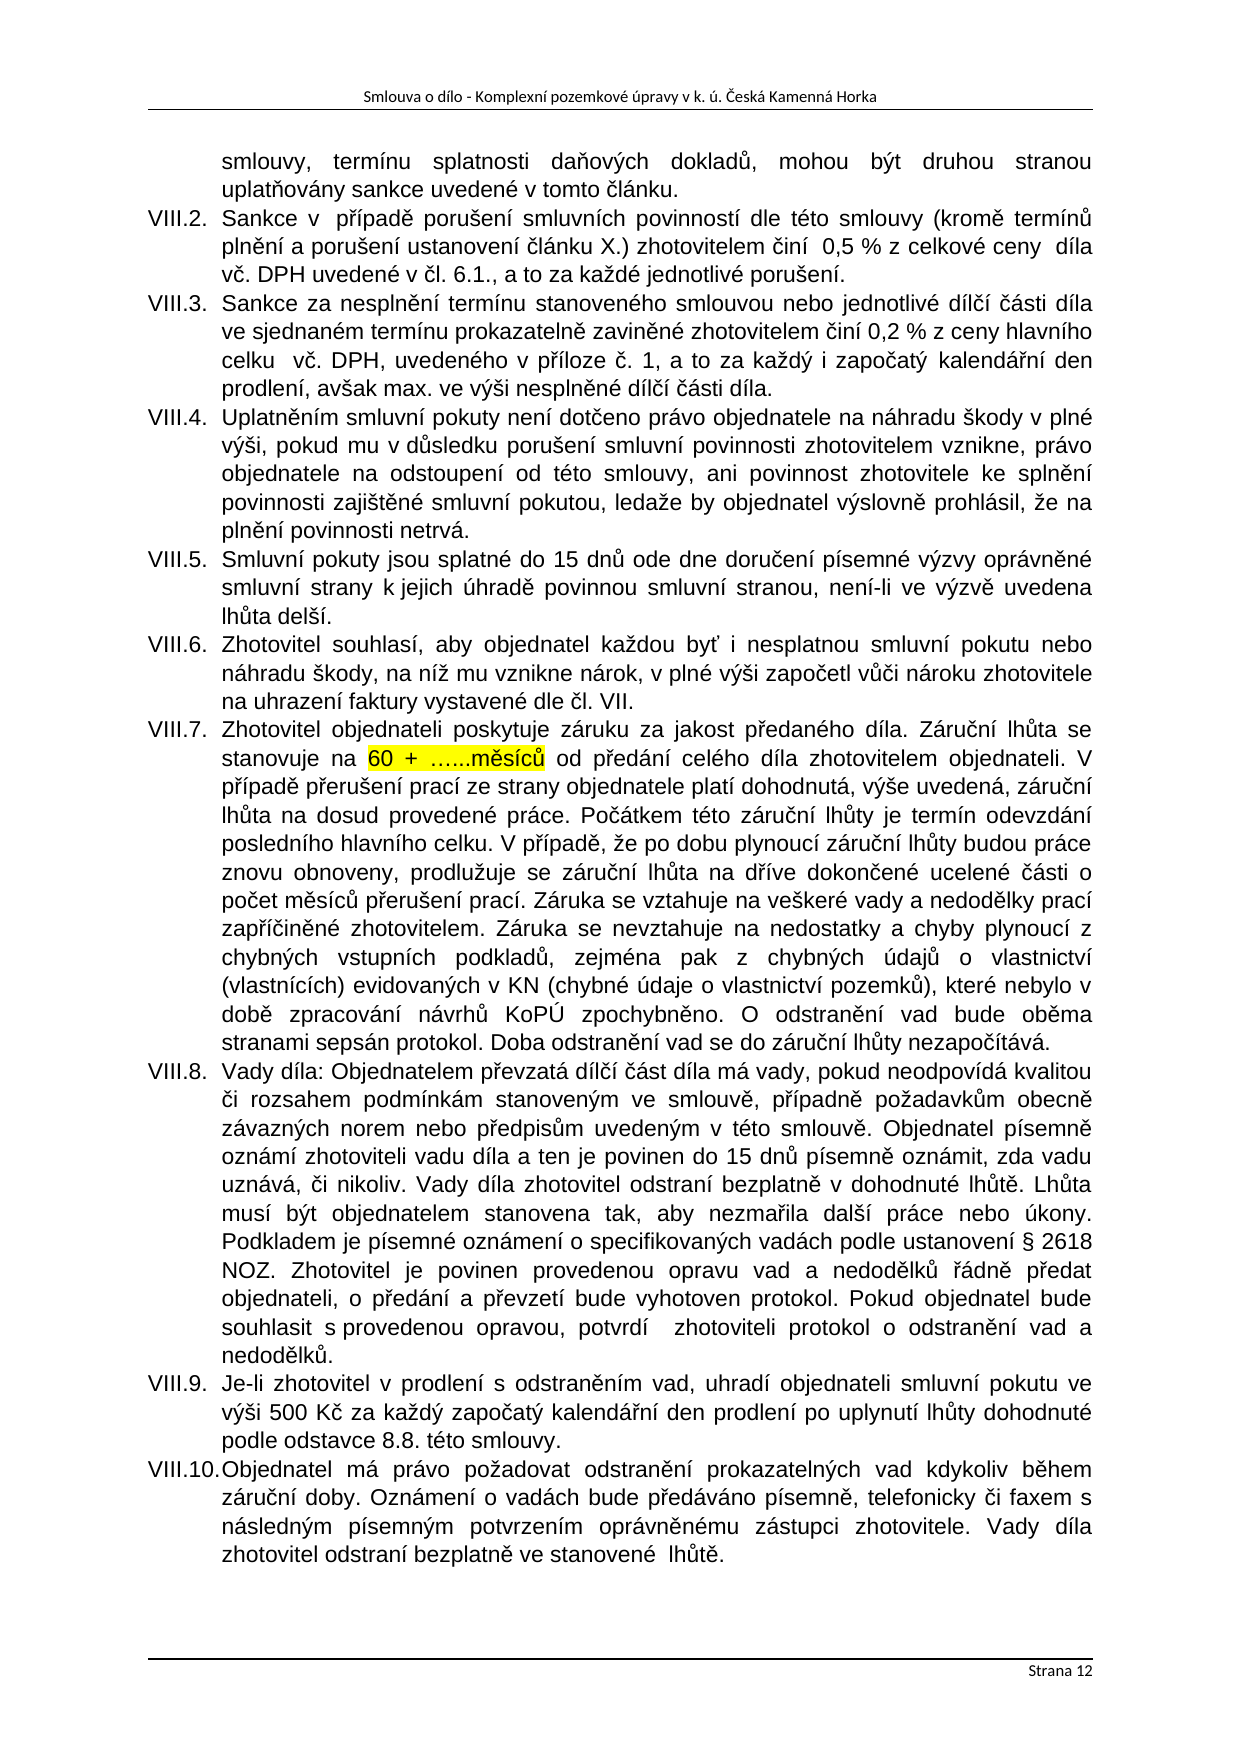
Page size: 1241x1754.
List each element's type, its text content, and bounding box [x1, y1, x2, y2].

list Sankce za nesplnění termínu stanoveného smlouvou nebo jednotlivé dílčí části díla ve sjednaném termínu prokazatelně zaviněné zhotovitelem činí 0,2 % z ceny hlavního celku vč. DPH, uvedeného v příloze č. 1, a to za každý i započatý kalendářní den prodlení, avšak max. ve výši nesplněné dílčí části díla. [148, 290, 1093, 401]
list Uplatněním smluvní pokuty není dotčeno právo objednatele na náhradu škody v plné výši, pokud mu v důsledku porušení smluvní povinnosti zhotovitelem vznikne, právo objednatele na odstoupení od této smlouvy, ani povinnost zhotovitele ke splnění povinnosti zajištěné smluvní pokutou, ledaže by objednatel výslovně prohlásil, že na plnění povinnosti netrvá. [148, 403, 1093, 544]
list Zhotovitel souhlasí, aby objednatel každou byť i nesplatnou smluvní pokutu nebo náhradu škody, na níž mu vznikne nárok, v plné výši započetl vůči nároku zhotovitele na uhrazení faktury vystavené dle čl. VII. [148, 631, 1093, 714]
list Sankce v případě porušení smluvních povinností dle této smlouvy (kromě termínů plnění a porušení ustanovení článku X.) zhotovitelem činí 0,5 % z celkové ceny díla vč. DPH uvedené v čl. 6.1., a to za každé jednotlivé porušení. [148, 204, 1093, 288]
list Smluvní pokuty jsou splatné do 15 dnů ode dne doručení písemné výzvy oprávněné smluvní strany k jejich úhradě povinnou smluvní stranou, není-li ve výzvě uvedena lhůta delší. [148, 546, 1093, 629]
list Je-li zhotovitel v prodlení s odstraněním vad, uhradí objednateli smluvní pokutu ve výši 500 Kč za každý započatý kalendářní den prodlení po uplynutí lhůty dohodnuté podle odstavce 8.8. této smlouvy. [148, 1370, 1093, 1454]
list Objednatel má právo požadovat odstranění prokazatelných vad kdykoliv během záruční doby. Oznámení o vadách bude předáváno písemně, telefonicky či faxem s následným písemným potvrzením oprávněnému zástupci zhotovitele. Vady díla zhotovitel odstraní bezplatně ve stanovené lhůtě. [148, 1456, 1093, 1567]
list Vady díla: Objednatelem převzatá dílčí část díla má vady, pokud neodpovídá kvalitou či rozsahem podmínkám stanoveným ve smlouvě, případně požadavkům obecně závazných norem nebo předpisům uvedeným v této smlouvě. Objednatel písemně oznámí zhotoviteli vadu díla a ten je povinen do 15 dnů písemně oznámit, zda vadu uznává, či nikoliv. Vady díla zhotovitel odstraní bezplatně v dohodnuté lhůtě. Lhůta musí být objednatelem stanovena tak, aby nezmařila další práce nebo úkony. Podkladem je písemné oznámení o specifikovaných vadách podle ustanovení § 2618 NOZ. Zhotovitel je povinen provedenou opravu vad a nedodělků řádně předat objednateli, o předání a převzetí bude vyhotoven protokol. Pokud objednatel bude souhlasit s provedenou opravou, potvrdí zhotoviteli protokol o odstranění vad a nedodělků. [148, 1058, 1093, 1368]
list Zhotovitel objednateli poskytuje záruku za jakost předaného díla. Záruční lhůta se stanovuje na 60 + …...měsíců od předání celého díla zhotovitelem objednateli. V případě přerušení prací ze strany objednatele platí dohodnutá, výše uvedená, záruční lhůta na dosud provedené práce. Počátkem této záruční lhůty je termín odevzdání posledního hlavního celku. V případě, že po dobu plynoucí záruční lhůty budou práce znovu obnoveny, prodlužuje se záruční lhůta na dříve dokončené ucelené části o počet měsíců přerušení prací. Záruka se vztahuje na veškeré vady a nedodělky prací zapříčiněné zhotovitelem. Záruka se nevztahuje na nedostatky a chyby plynoucí z chybných vstupních podkladů, zejména pak z chybných údajů o vlastnictví (vlastnících) evidovaných v KN (chybné údaje o vlastnictví pozemků), které nebylo v době zpracování návrhů KoPÚ zpochybněno. O odstranění vad bude oběma stranami sepsán protokol. Doba odstranění vad se do záruční lhůty nezapočítává. [148, 716, 1093, 1056]
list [148, 148, 1093, 202]
